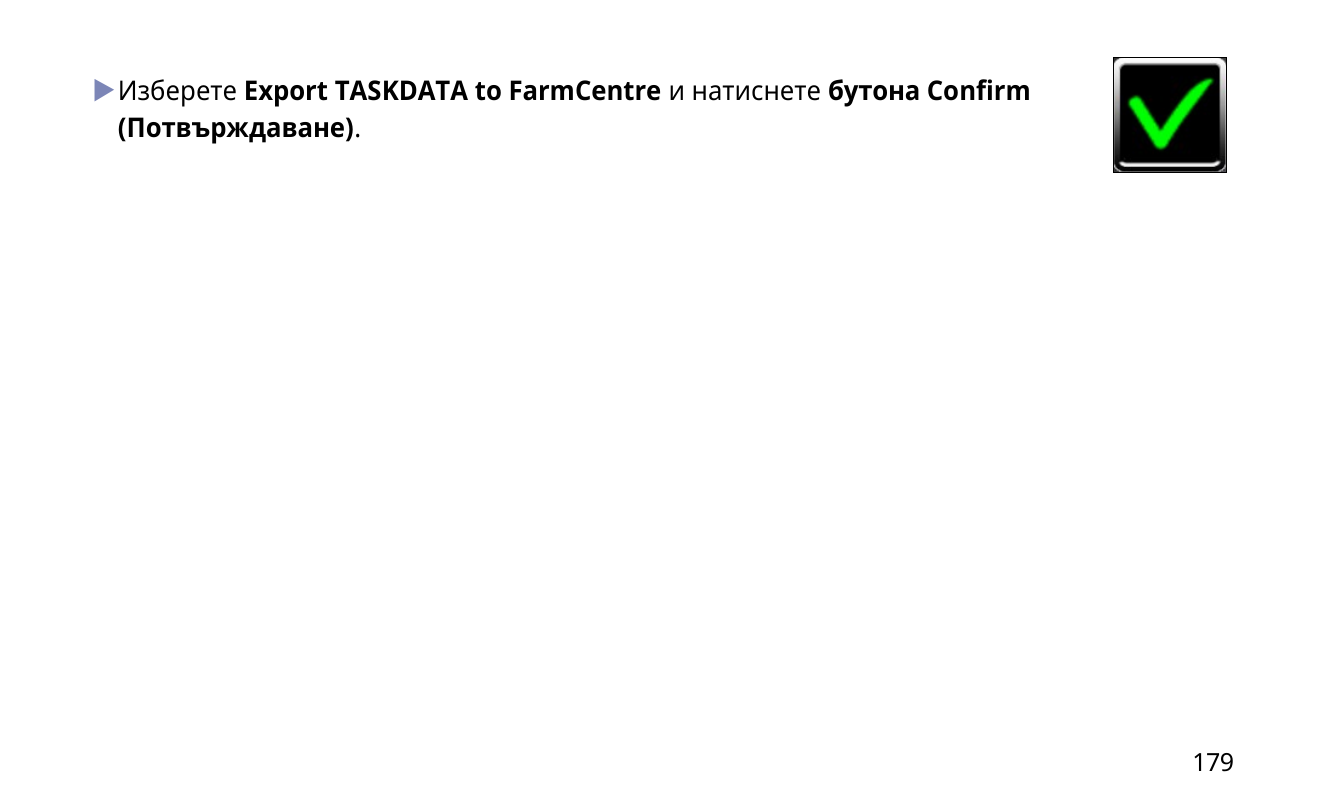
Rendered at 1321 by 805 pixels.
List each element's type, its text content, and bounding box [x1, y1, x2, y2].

picture [1114, 58, 1226, 72]
picture [1114, 146, 1226, 172]
list Изберете Export TASKDATA to FarmCentre и натиснете бутона Confirm (Потвърждаване). [92, 72, 1258, 146]
